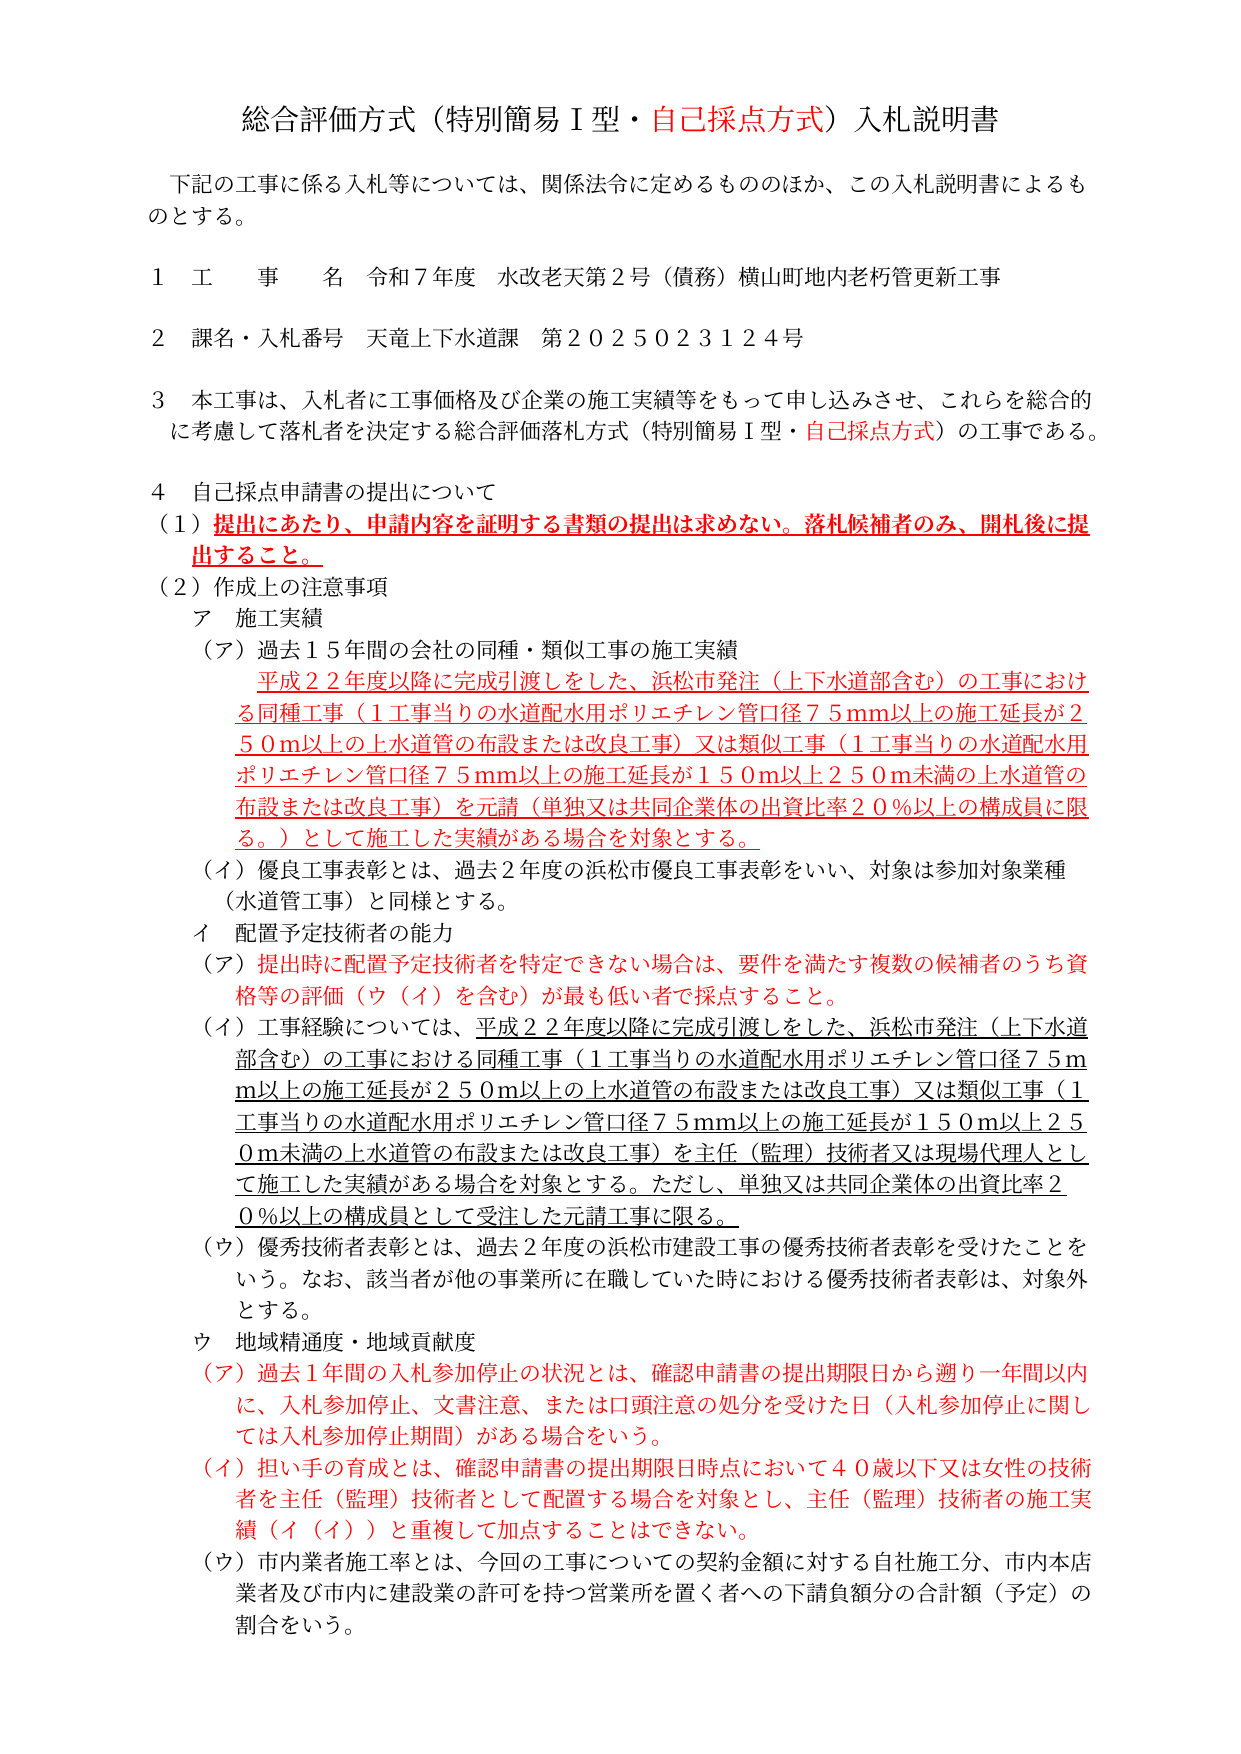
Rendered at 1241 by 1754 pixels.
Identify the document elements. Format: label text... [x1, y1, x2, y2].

text （２）作成上の注意事項 [148, 570, 1092, 601]
text （１）提出にあたり、申請内容を証明する書類の提出は求めない。落札候補者のみ、開札後に提出すること。 [148, 507, 1092, 570]
text （ア）過去１５年間の会社の同種・類似工事の施工実績 [148, 633, 1092, 664]
text （イ）優良工事表彰とは、過去２年度の浜松市優良工事表彰をいい、対象は参加対象業種（水道管工事）と同様とする。 [191, 853, 1092, 916]
text （イ）工事経験については、平成２２年度以降に完成引渡しをした、浜松市発注（上下水道部含む）の工事における同種工事（１工事当りの水道配水用ポリエチレン管口径７５ｍｍ以上の施工延長が２５０ｍ以上の上水道管の布設または改良工事）又は類似工事（１工事当りの水道配水用ポリエチレン管口径７５ｍｍ以上の施工延長が１５０ｍ以上２５０ｍ未満の上水道管の布設または改良工事）を主任（監理）技術者又は現場代理人として施工した実績がある場合を対象とする。ただし、単独又は共同企業体の出資比率２０％以上の構成員として受注した元請工事に限る。 [148, 1010, 1092, 1231]
text （ア）過去１年間の入札参加停止の状況とは、確認申請書の提出期限日から遡り一年間以内に、入札参加停止、文書注意、または口頭注意の処分を受けた日（入札参加停止に関しては入札参加停止期間）がある場合をいう。 [148, 1356, 1092, 1451]
text （ウ）優秀技術者表彰とは、過去２年度の浜松市建設工事の優秀技術者表彰を受けたことをいう。なお、該当者が他の事業所に在職していた時における優秀技術者表彰は、対象外とする。 [148, 1231, 1092, 1325]
text ウ 地域精通度・地域貢献度 [148, 1325, 1092, 1356]
text 下記の工事に係る入札等については、関係法令に定めるもののほか、この入札説明書によるものとする。 [148, 168, 1092, 231]
text （ウ）市内業者施工率とは、今回の工事についての契約金額に対する自社施工分、市内本店業者及び市内に建設業の許可を持つ営業所を置く者への下請負額分の合計額（予定）の割合をいう。 [148, 1545, 1092, 1639]
text １ 工 事 名 令和７年度 水改老天第２号（債務）横山町地内老朽管更新工事 [148, 260, 1092, 292]
text （ア）提出時に配置予定技術者を特定できない場合は、要件を満たす複数の候補者のうち資格等の評価（ウ（イ）を含む）が最も低い者で採点すること。 [148, 947, 1092, 1010]
text ４ 自己採点申請書の提出について [148, 476, 1092, 507]
text 平成２２年度以降に完成引渡しをした、浜松市発注（上下水道部含む）の工事における同種工事（１工事当りの水道配水用ポリエチレン管口径７５ｍｍ以上の施工延長が２５０ｍ以上の上水道管の布設または改良工事）又は類似工事（１工事当りの水道配水用ポリエチレン管口径７５ｍｍ以上の施工延長が１５０ｍ以上２５０ｍ未満の上水道管の布設または改良工事）を元請（単独又は共同企業体の出資比率２０％以上の構成員に限る。）として施工した実績がある場合を対象とする。 [148, 664, 1092, 853]
text 総合評価方式（特別簡易Ⅰ型・自己採点方式）入札説明書 [148, 100, 1092, 138]
text ア 施工実績 [148, 601, 1092, 633]
text ２ 課名・入札番号 天竜上下水道課 第２０２５０２３１２４号 [148, 322, 1092, 353]
text （イ）担い手の育成とは、確認申請書の提出期限日時点において４０歳以下又は女性の技術者を主任（監理）技術者として配置する場合を対象とし、主任（監理）技術者の施工実績（イ（イ））と重複して加点することはできない。 [191, 1451, 1092, 1545]
text ３ 本工事は、入札者に工事価格及び企業の施工実績等をもって申し込みさせ、これらを総合的に考慮して落札者を決定する総合評価落札方式（特別簡易Ⅰ型・自己採点方式）の工事である。 [148, 383, 1092, 446]
text イ 配置予定技術者の能力 [148, 916, 1092, 947]
